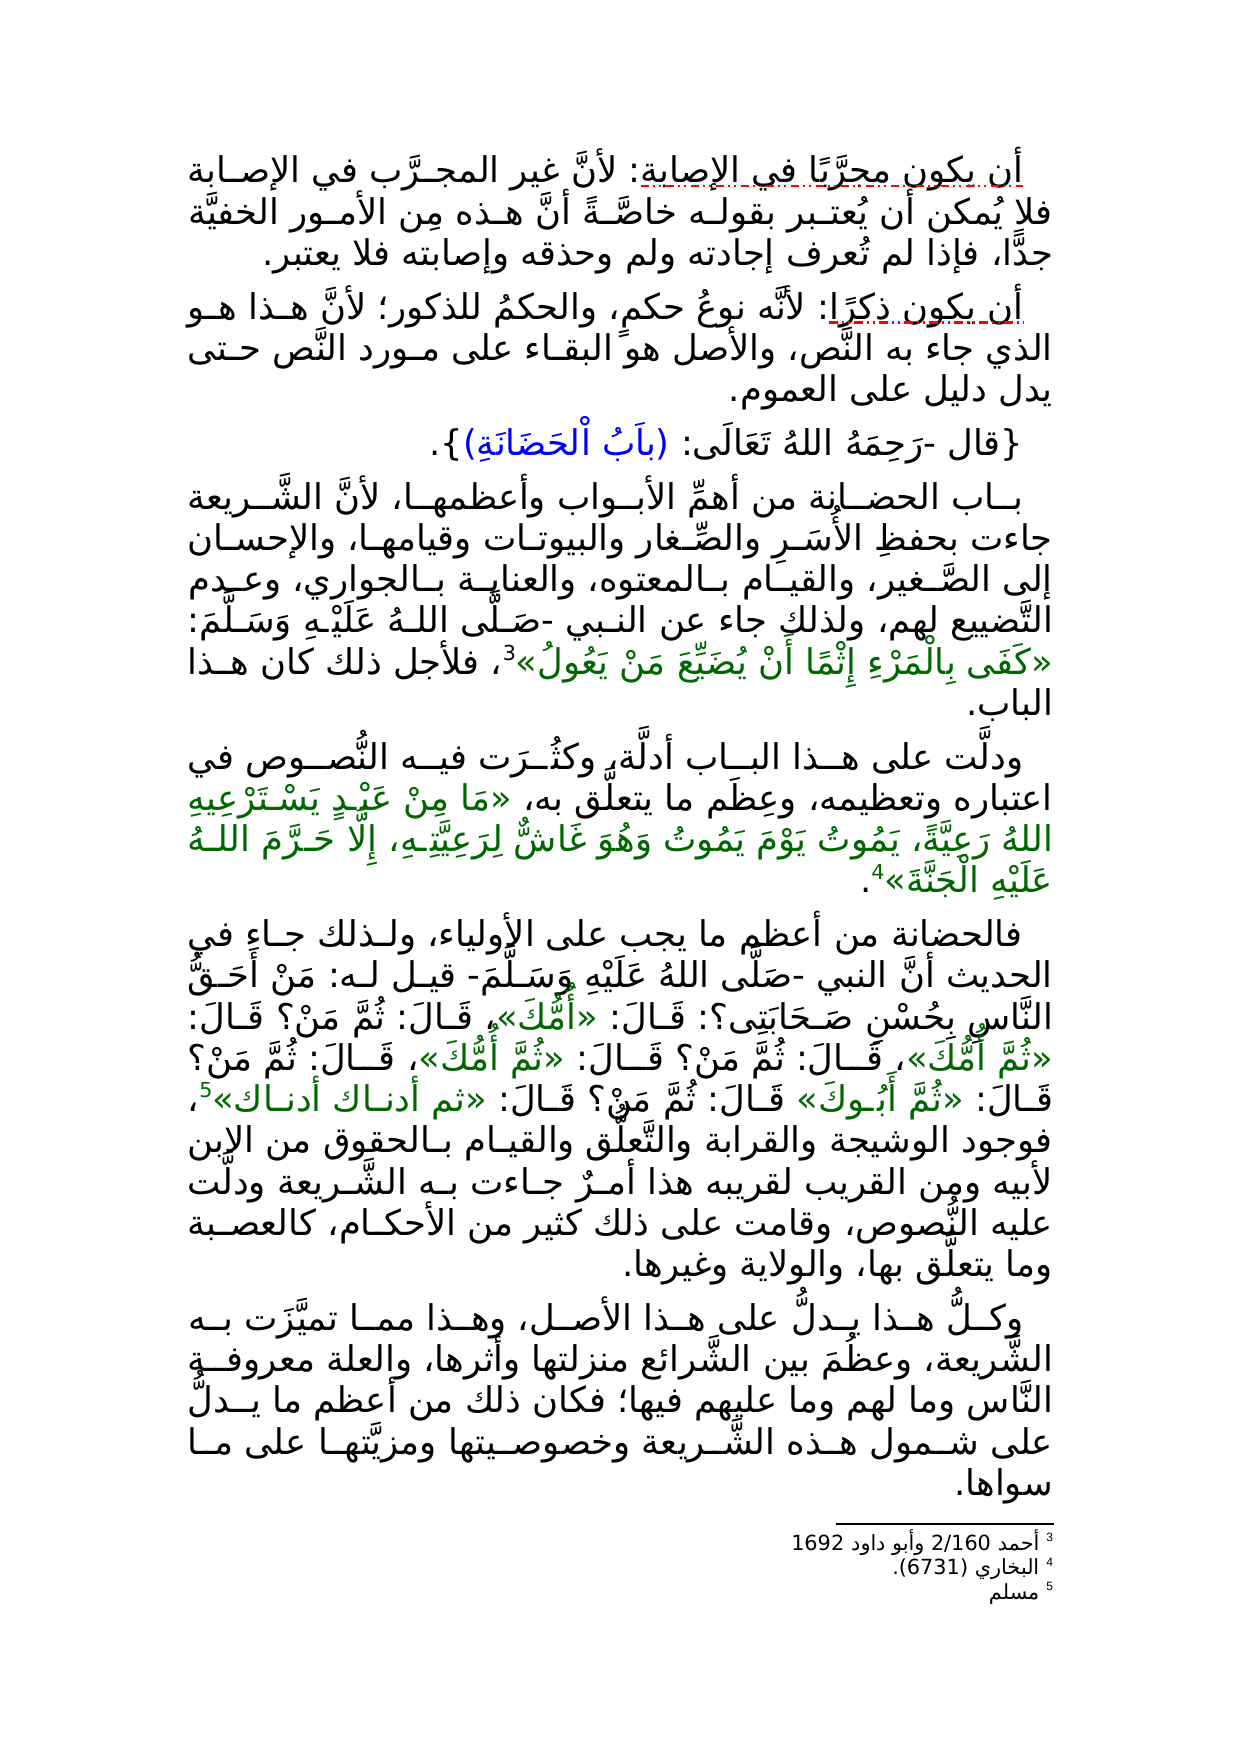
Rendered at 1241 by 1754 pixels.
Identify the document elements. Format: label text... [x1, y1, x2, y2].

text وكلُّ هذا يدلُّ على هذا الأصل، وهذا مما تميَّزَت به الشَّريعة، وعظُمَ بين الشَّرائع منزلتها وأثرها، والعلة معروفة النَّاس وما لهم وما عليهم فيها؛ فكان ذلك من أعظم ما يدلُّ على شمول هذه الشَّريعة وخصوصيتها ومزيَّتها على ما سواها. [187, 1297, 1053, 1504]
text أن يكون ذكرًا: لأنَّه نوعُ حكمٍ، والحكمُ للذكور؛ لأنَّ هذا هو الذي جاء به النَّص، والأصل هو البقاء على مورد النَّص حتى يدل دليل على العموم. [187, 286, 1053, 410]
text {قال -رَحِمَهُ اللهُ تَعَالَى: (باَبُ اْلحَضَانَةِ)}. [187, 422, 1053, 464]
text فالحضانة من أعظم ما يجب على الأولياء، ولذلك جاء في الحديث أنَّ النبي -صَلَّى اللهُ عَلَيْهِ وَسَلَّمَ- قيل له: مَنْ أَحَقُّ النَّاسِ بِحُسْنِ صَحَابَتِى‏؟‏: قَالَ‏:‏ «‏‏أُمُّكَ»‏، قَالَ‏:‏ ثُمَّ مَنْ‏؟‏ قَالَ‏:‏ «‏ثُمَّ أُمُّكَ‏»‏، قَالَ‏:‏ ثُمَّ مَنْ‏؟‏ قَالَ‏:‏ «‏‏ثُمَّ أُمُّكَ»‏، قَالَ‏:‏ ثُمَّ مَنْ‏؟‏ قَالَ‏:‏ ‏«‏ثُمَّ أَبُوكَ» قَالَ‏:‏ ثُمَّ مَنْ‏؟‏ قَالَ‏:‏ ‏‏‏«ثم أدناك أدناك»، فوجود الوشيجة والقرابة والتَّعلُّق والقيام بالحقوق من الابن لأبيه ومن القريب لقريبه هذا أمرٌ جاءت به الشَّريعة ودلَّت عليه النُّصوص، وقامت على ذلك كثير من الأحكام، كالعصبة وما يتعلَّق بها، والولاية وغيرها. [187, 914, 1053, 1285]
text باب الحضانة من أهمِّ الأبواب وأعظمها، لأنَّ الشَّريعة جاءت بحفظِ الأُسَرِ والصِّغار والبيوتات وقيامها، والإحسان إلى الصَّغير، والقيام بالمعتوه، والعناية بالجواري، وعدم التَّضييع لهم، ولذلك جاء عن النبي -صَلَّى اللهُ عَلَيْهِ وَسَلَّمَ: «كَفَى بِالْمَرْءِ إِثْمًا أَنْ يُضَيِّعَ مَنْ يَعُولُ»، فلأجل ذلك كان هذا الباب. [187, 476, 1053, 724]
text ودلَّت على هذا الباب أدلَّة، وكثُرَت فيه النُّصوص في اعتباره وتعظيمه، وعِظَم ما يتعلَّق به، «مَا مِنْ عَبْدٍ يَسْتَرْعِيهِ اللهُ رَعِيَّةً، يَمُوتُ يَوْمَ يَمُوتُ وَهُوَ غَاشٌّ لِرَعِيَّتِهِ، إِلَّا حَرَّمَ اللهُ عَلَيْهِ الْجَنَّةَ». [187, 736, 1053, 901]
text أن يكون مجرَّبًا في الإصابة: لأنَّ غير المجرَّب في الإصابة فلا يُمكن أن يُعتبر بقوله خاصَّةً أنَّ هذه مِن الأمور الخفيَّة جدًّا، فإذا لم تُعرف إجادته ولم وحذقه وإصابته فلا يعتبر. [187, 150, 1053, 274]
